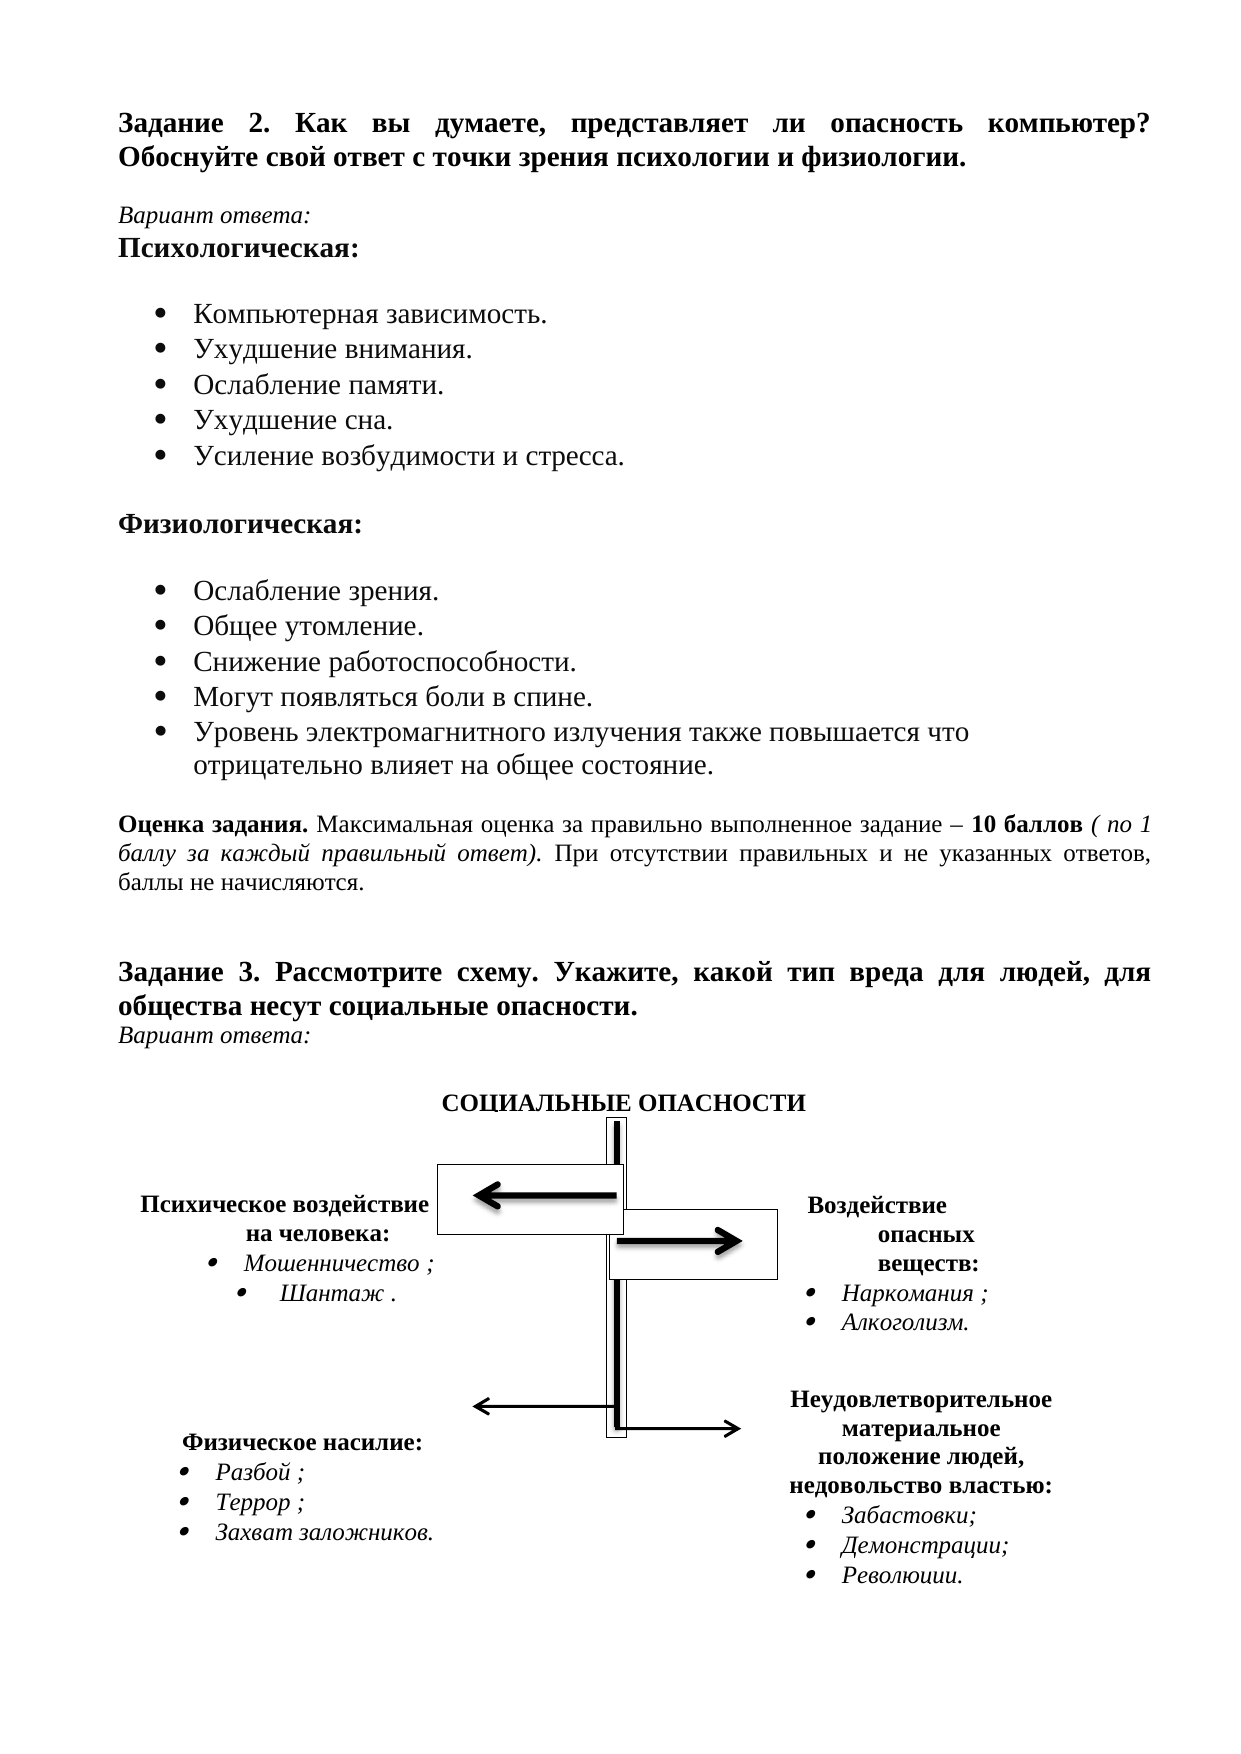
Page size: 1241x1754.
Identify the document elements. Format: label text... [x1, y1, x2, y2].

text Задание 3. Рассмотрите схему. Укажите, какой тип вреда для людей, для общества несут социальные опасности. [118, 954, 1152, 1021]
list Ослабление памяти. [155, 366, 1176, 401]
text Вариант ответа: [118, 1021, 1176, 1049]
list Ухудшение сна. [155, 401, 1176, 437]
picture [620, 1280, 626, 1427]
list Усиление возбудимости и стресса. [155, 437, 1176, 473]
text Психологическая: [118, 230, 1176, 263]
list Компьютерная зависимость. [155, 296, 1176, 330]
picture [607, 1235, 614, 1404]
list Ухудшение внимания. [155, 330, 1176, 366]
picture [438, 1165, 623, 1234]
list Могут появляться боли в спине. [155, 678, 1176, 714]
picture [610, 1210, 777, 1279]
list Общее утомление. [155, 607, 1176, 642]
list Ослабление зрения. [155, 573, 1176, 607]
list Уровень электромагнитного излучения также повышается что отрицательно влияет на общее состояние. [156, 714, 1147, 781]
picture [607, 1118, 626, 1209]
text Вариант ответа: [118, 201, 1176, 229]
text Физиологическая: [118, 507, 1176, 540]
picture [607, 1408, 626, 1437]
text Оценка задания. Максимальная оценка за правильно выполненное задание – 10 баллов ( по 1 баллу за каждый правильный ответ). При отсутствии правильных и не указанных ответов, баллы не начисляются. [118, 809, 1152, 896]
text Задание 2. Как вы думаете, представляет ли опасность компьютер? Обоснуйте свой ответ с точки зрения психологии и физиологии. [118, 105, 1152, 172]
list Снижение работоспособности. [155, 642, 1176, 678]
